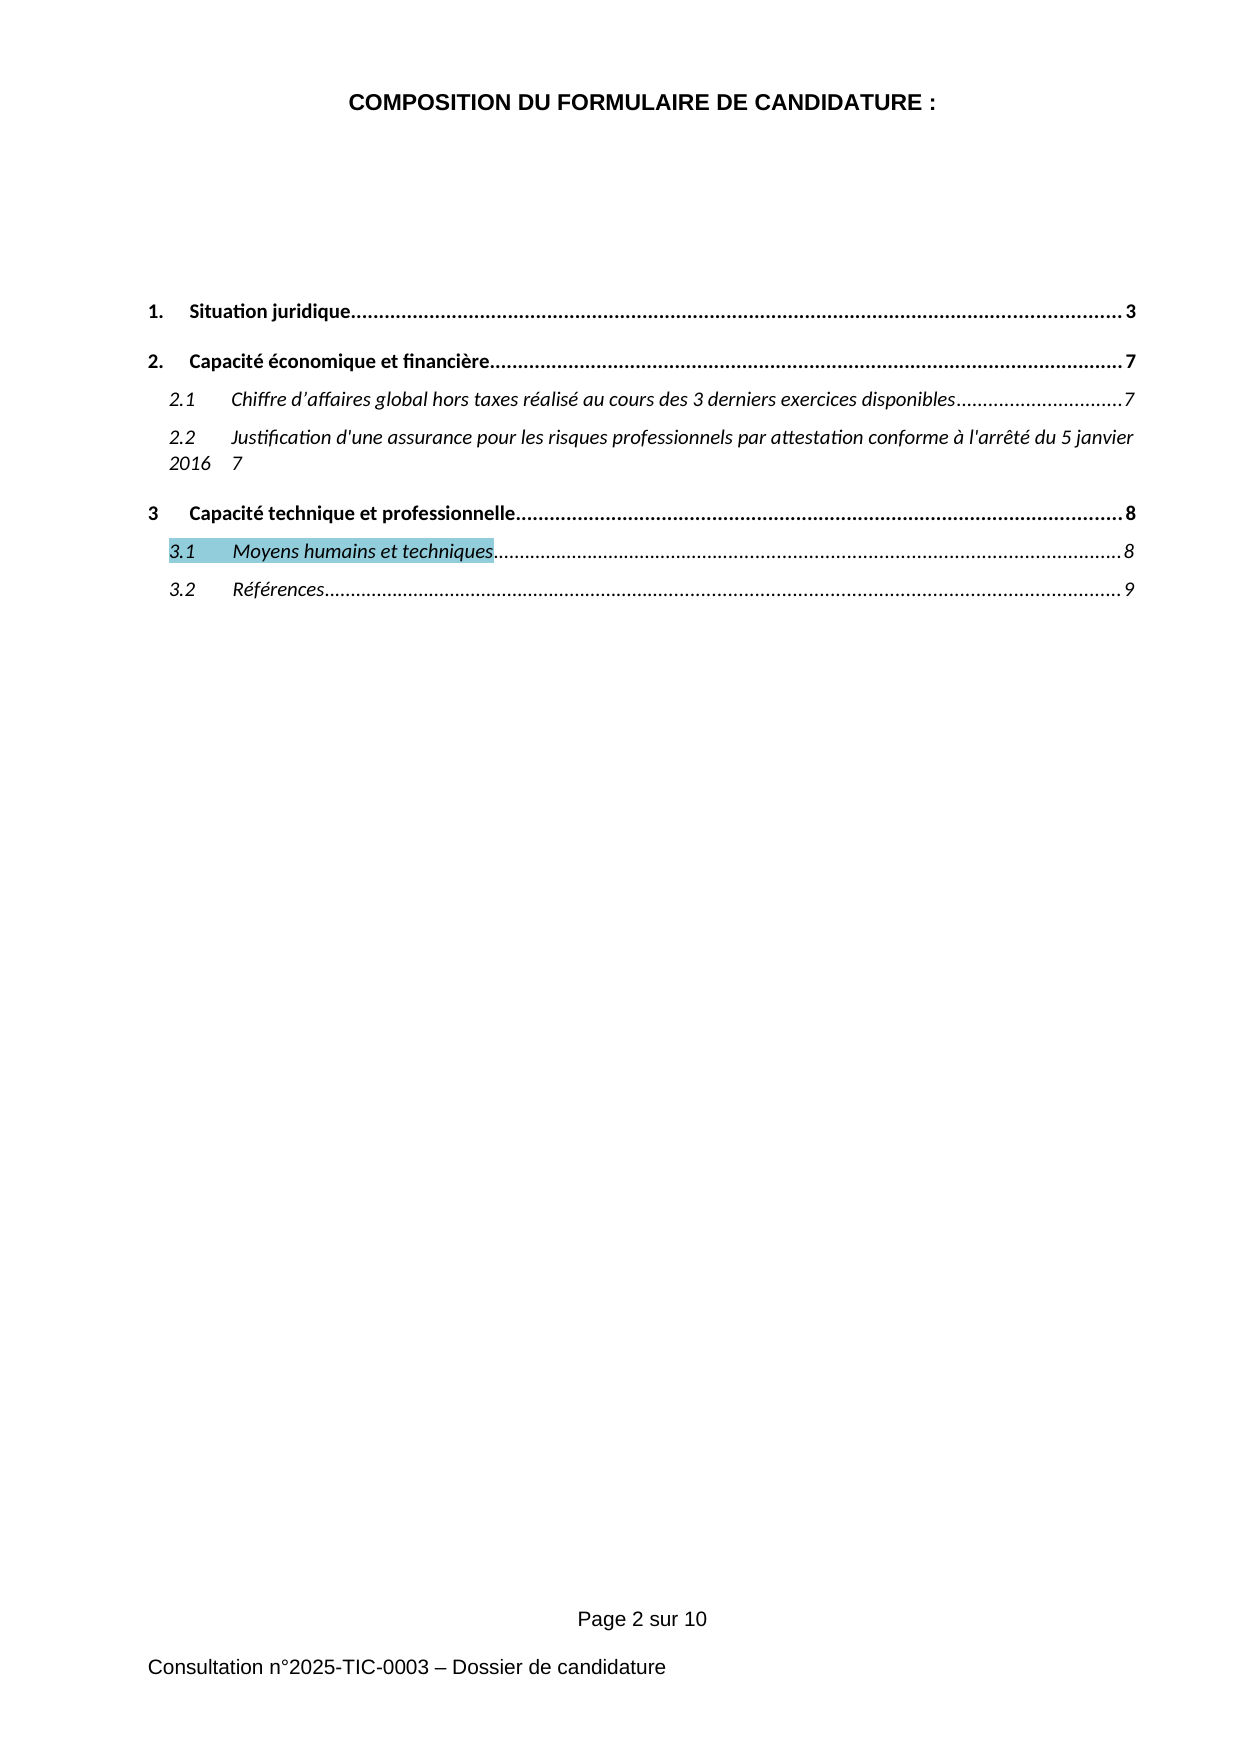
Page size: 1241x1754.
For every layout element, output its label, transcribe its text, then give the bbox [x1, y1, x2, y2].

text 2.2 Justification d'une assurance pour les risques professionnels par attestation conforme à l'arrêté du 5 janvier 2016 7 [168, 424, 1137, 475]
text 3.1 Moyens humains et techniques 8 [494, 538, 1137, 563]
text 3.2 Références 9 [168, 576, 1137, 601]
text COMPOSITION DU FORMULAIRE DE CANDIDATURE : [148, 89, 1137, 115]
text 1. Situation juridique 3 [148, 298, 1137, 323]
text 2. Capacité économique et financière 7 [148, 348, 1137, 374]
text 2.1 Chiffre d’affaires global hors taxes réalisé au cours des 3 derniers exercices disponibles 7 [168, 386, 1137, 412]
text 3 Capacité technique et professionnelle 8 [148, 500, 1137, 526]
